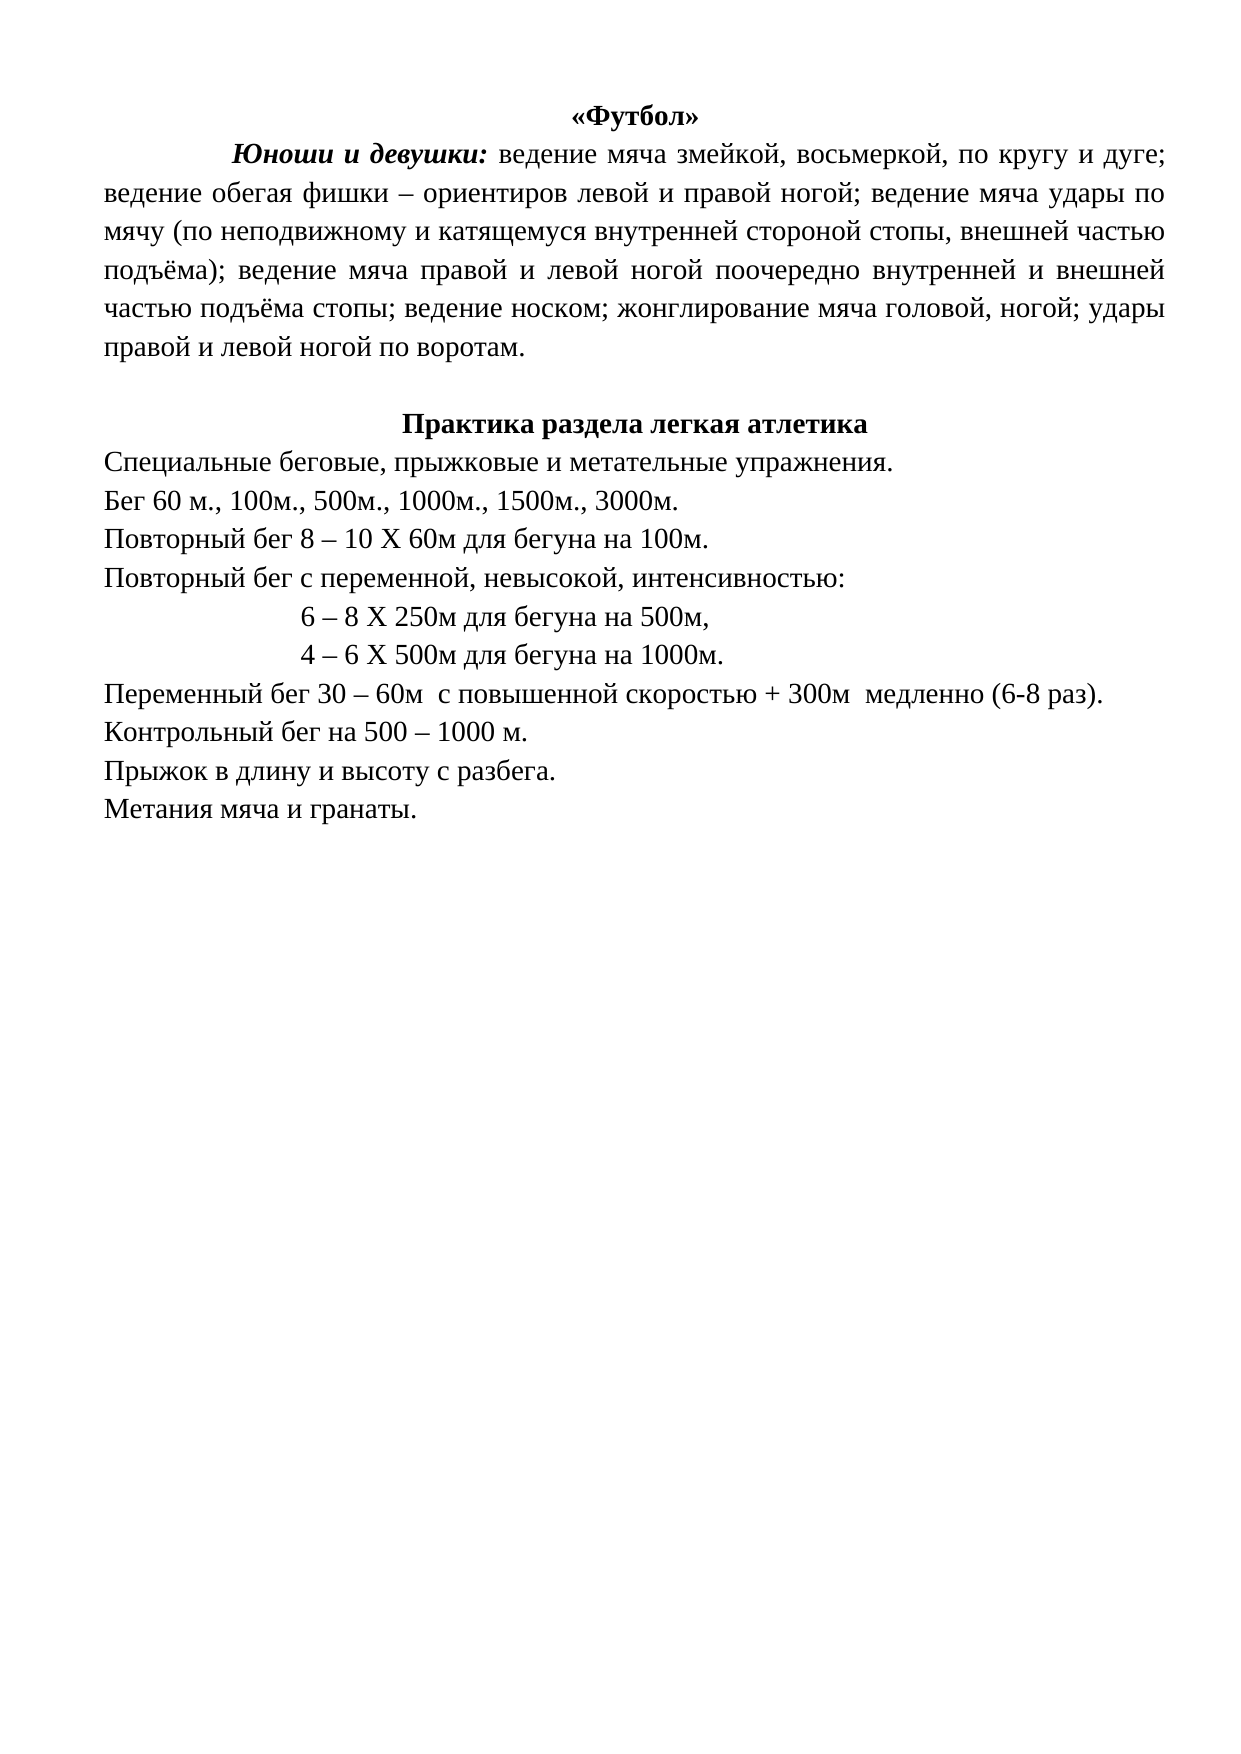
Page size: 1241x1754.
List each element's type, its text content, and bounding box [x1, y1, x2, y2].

text Прыжок в длину и высоту с разбега. [103, 753, 1167, 786]
text 6 – 8 Х 250м для бегуна на 500м, [103, 599, 1167, 632]
text Повторный бег 8 – 10 Х 60м для бегуна на 100м. [103, 522, 1167, 555]
text Бег 60 м., 100м., 500м., 1000м., 1500м., 3000м. [103, 483, 1167, 517]
text Юноши и девушки: ведение мяча змейкой, восьмеркой, по кругу и дуге; ведение обегая фишки – ориентиров левой и правой ногой; ведение мяча удары по мячу (по неподвижному и катящемуся внутренней стороной стопы, внешней частью подъёма); ведение мяча правой и левой ногой поочередно внутренней и внешней частью подъёма стопы; ведение носком; жонглирование мяча головой, ногой; удары правой и левой ногой по воротам. [103, 136, 1167, 362]
text «Футбол» [103, 98, 1167, 131]
text Повторный бег с переменной, невысокой, интенсивностью: [103, 560, 1167, 594]
text Переменный бег 30 – 60м с повышенной скоростью + 300м медленно (6-8 раз). [103, 676, 1167, 709]
text 4 – 6 Х 500м для бегуна на 1000м. [103, 637, 1167, 671]
text Специальные беговые, прыжковые и метательные упражнения. [103, 444, 1167, 478]
text Контрольный бег на 500 – 1000 м. [103, 714, 1167, 748]
text Практика раздела легкая атлетика [103, 406, 1167, 439]
text Метания мяча и гранаты. [103, 791, 1167, 825]
